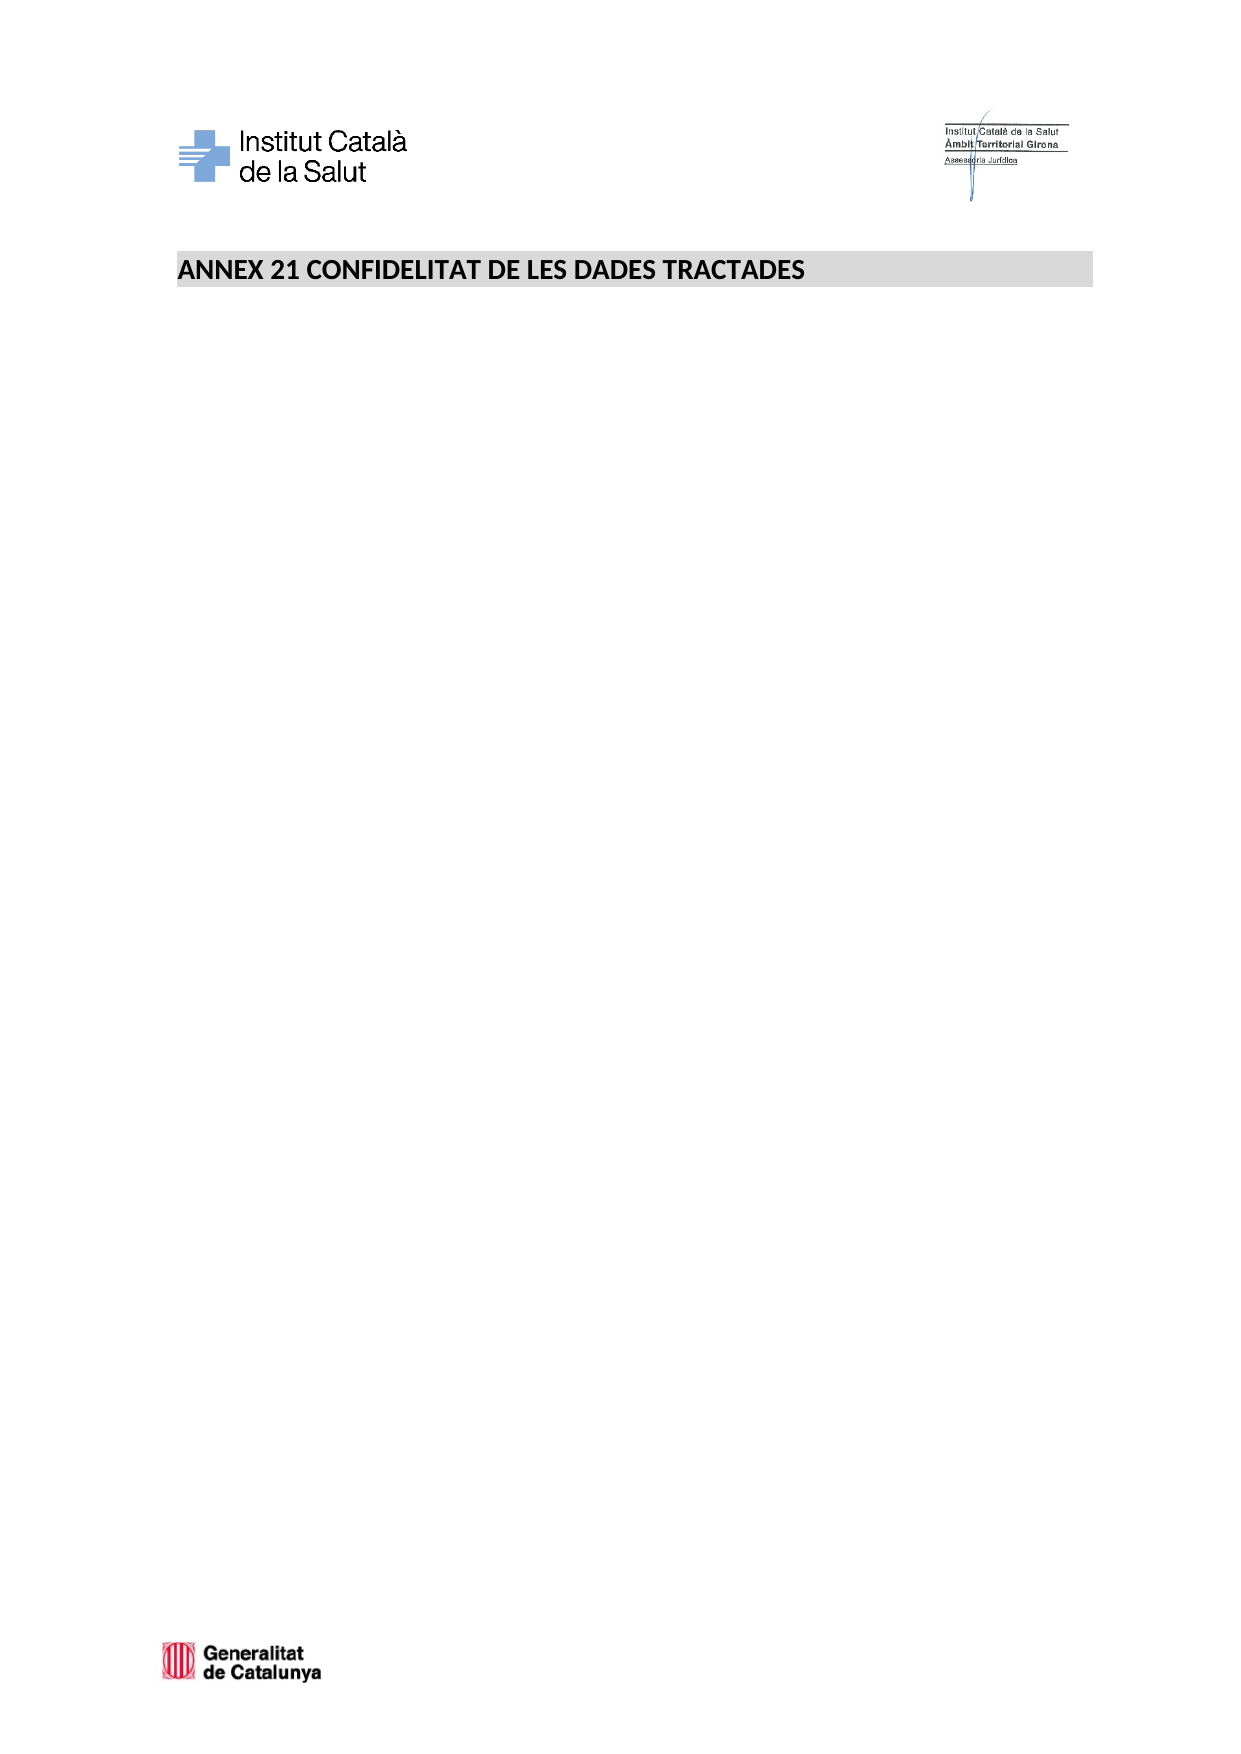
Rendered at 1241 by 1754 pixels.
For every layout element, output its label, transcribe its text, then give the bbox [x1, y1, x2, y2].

text ANNEX 21 CONFIDELITAT DE LES DADES TRACTADESEl/la senyor/a ....................... [indicar nom i cognoms] ..........., [especificar càrrec]........., en representació de ............ [nom de l’entitat] .........., d’acord amb ..........[justificar representació], ........... , [177, 251, 1093, 287]
picture [123, 1635, 359, 1688]
picture [177, 126, 410, 187]
picture [930, 100, 1083, 211]
